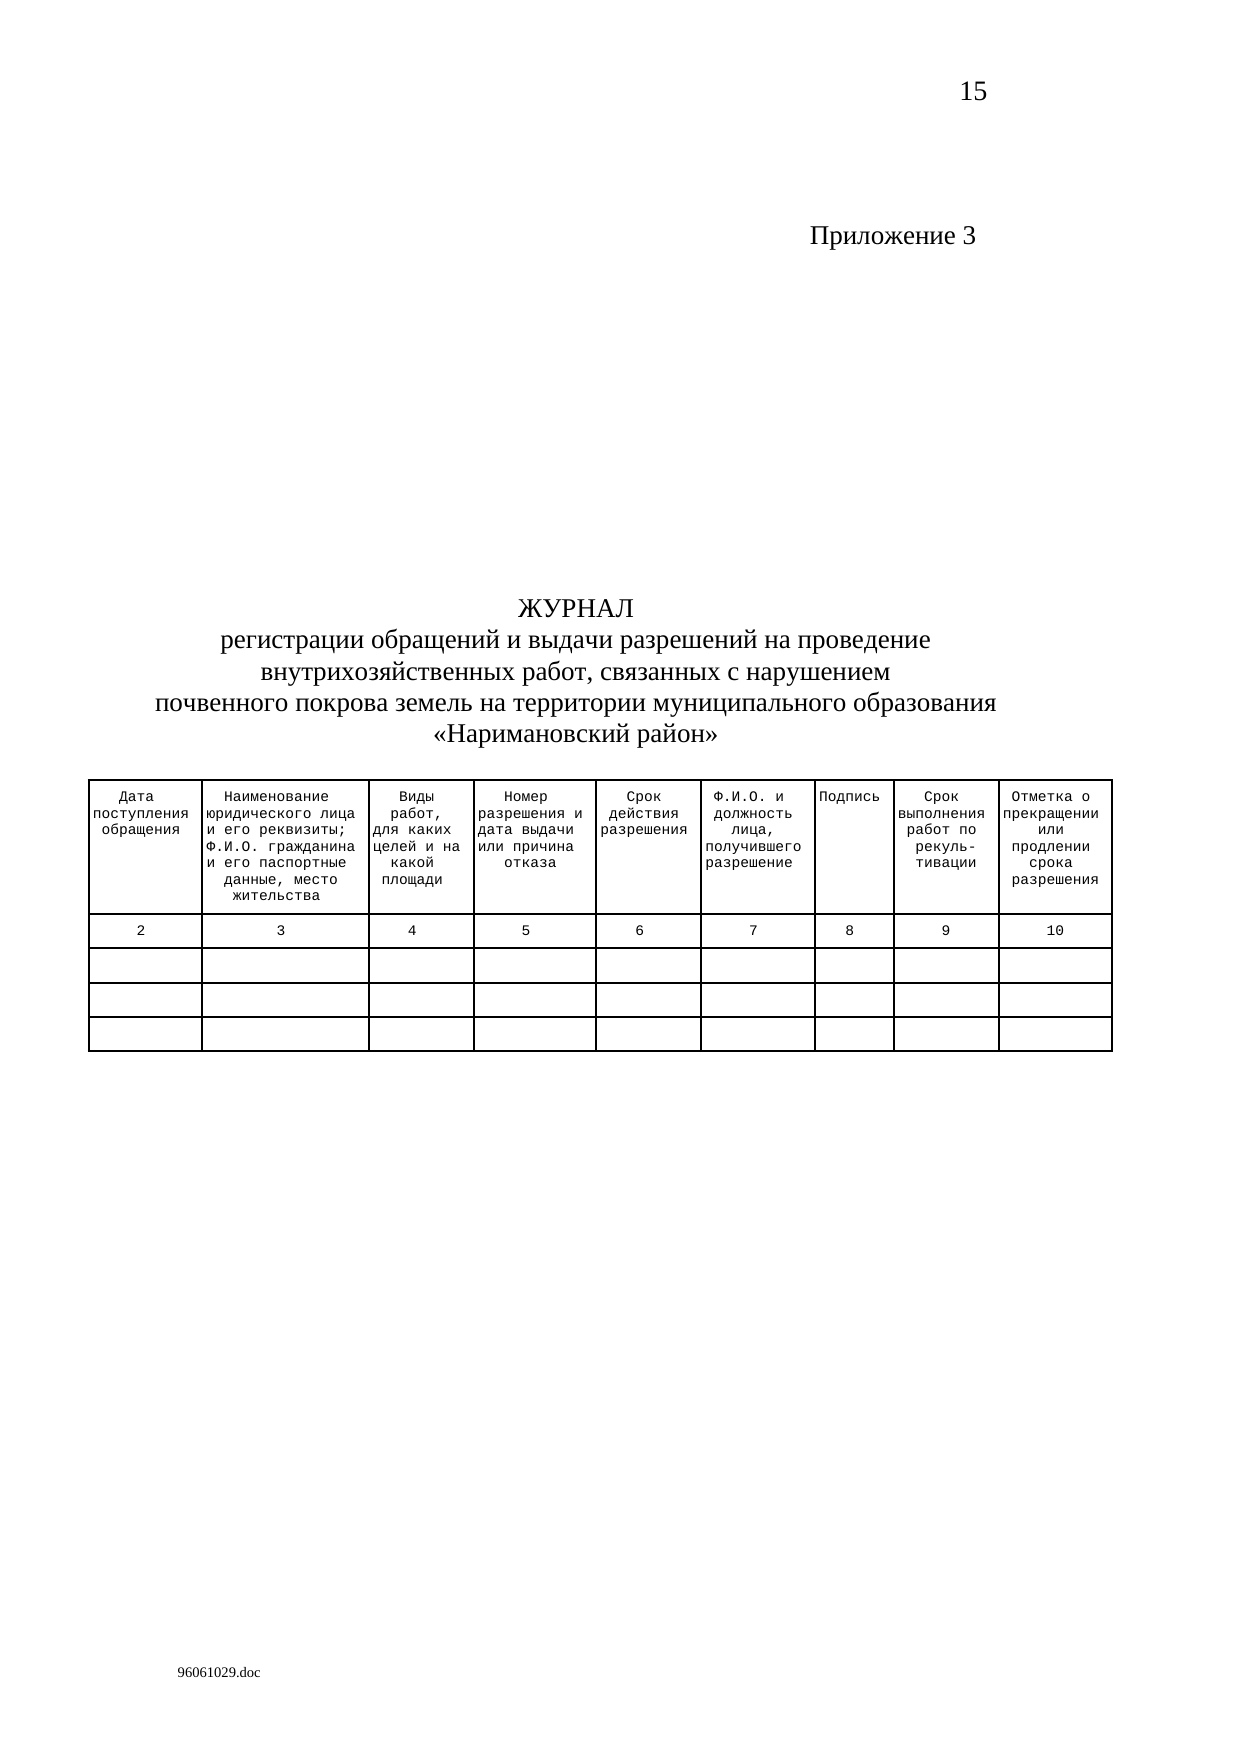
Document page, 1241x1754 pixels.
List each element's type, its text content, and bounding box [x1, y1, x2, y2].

table_cell 4 [370, 915, 473, 947]
table_cell [597, 949, 700, 982]
table_cell [475, 949, 595, 982]
table_cell 9 [895, 915, 998, 947]
table_cell [816, 949, 893, 982]
table_cell [475, 1018, 595, 1050]
table_header Подпись [816, 781, 893, 913]
table_cell [895, 984, 998, 1016]
table_cell 6 [597, 915, 700, 947]
table_header Срок выполнения работ по рекуль- тивации [895, 781, 998, 913]
table_cell [702, 949, 814, 982]
text регистрации обращений и выдачи разрешений на проведение [88, 624, 1063, 655]
table_header Отметка о прекращении или продлении срока разрешения [1000, 781, 1111, 913]
table_cell [597, 984, 700, 1016]
table_cell [816, 1018, 893, 1050]
table_header Ф.И.О. и должность лица, получившего разрешение [702, 781, 814, 913]
table_header Номер разрешения и дата выдачи или причина отказа [475, 781, 595, 913]
table_cell 10 [1000, 915, 1111, 947]
table_cell 7 [702, 915, 814, 947]
table_cell [203, 984, 368, 1016]
table_cell [1000, 984, 1111, 1016]
table_cell [702, 1018, 814, 1050]
table_header Виды работ, для каких целей и на какой площади [370, 781, 473, 913]
table_cell [90, 1018, 201, 1050]
table_cell [1000, 1018, 1111, 1050]
text почвенного покрова земель на территории муниципального образования «Наримановский район» [88, 686, 1063, 748]
table_cell [475, 984, 595, 1016]
table_cell 8 [816, 915, 893, 947]
table_cell [895, 1018, 998, 1050]
table_header Срок действия разрешения [597, 781, 700, 913]
table_cell [203, 949, 368, 982]
table_cell [370, 949, 473, 982]
table_cell [370, 1018, 473, 1050]
table_cell 2 [90, 915, 201, 947]
text внутрихозяйственных работ, связанных с нарушением [88, 655, 1063, 686]
table_cell [1000, 949, 1111, 982]
table_cell [90, 949, 201, 982]
table_cell [370, 984, 473, 1016]
table_cell [702, 984, 814, 1016]
table_cell [816, 984, 893, 1016]
text Приложение 3 [88, 219, 1063, 250]
table_cell [597, 1018, 700, 1050]
table_cell 3 [203, 915, 368, 947]
table_header Наименование юридического лица и его реквизиты; Ф.И.О. гражданина и его паспортные данные, место жительства [203, 781, 368, 913]
table_cell 5 [475, 915, 595, 947]
table_cell [90, 984, 201, 1016]
table_header Дата поступления обращения [90, 781, 201, 913]
table_cell [895, 949, 998, 982]
text ЖУРНАЛ [88, 592, 1063, 624]
table_cell [203, 1018, 368, 1050]
